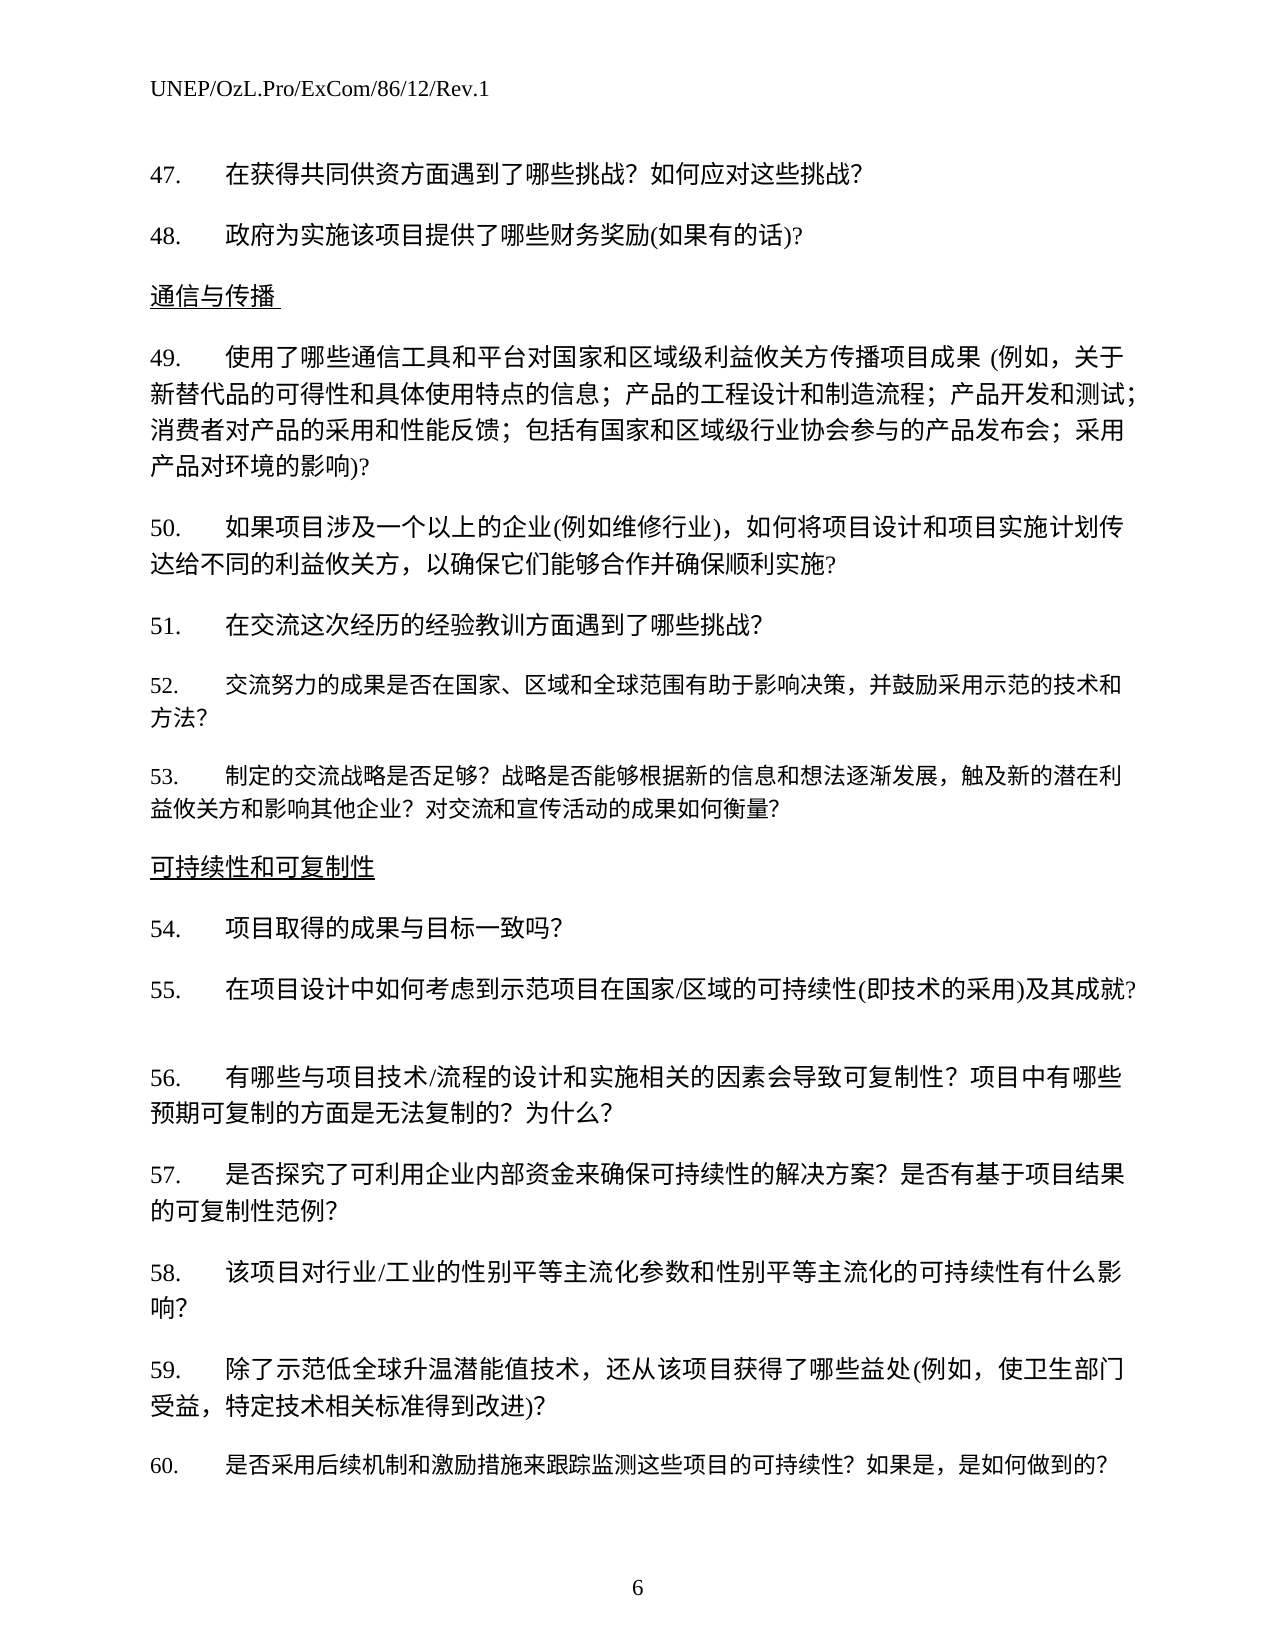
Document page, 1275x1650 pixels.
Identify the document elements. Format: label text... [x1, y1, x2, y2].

subtitle 通信与传播 [150, 277, 1125, 313]
subtitle 在交流这次经历的经验教训方面遇到了哪些挑战？ [150, 605, 1125, 642]
subtitle 有哪些与项目技术/流程的设计和实施相关的因素会导致可复制性？项目中有哪些预期可复制的方面是无法复制的？为什么？ [150, 1057, 1125, 1130]
subtitle 是否采用后续机制和激励措施来跟踪监测这些项目的可持续性？如果是，是如何做到的？ [150, 1447, 1125, 1481]
subtitle 可持续性和可复制性 [150, 849, 1125, 883]
subtitle 在项目设计中如何考虑到示范项目在国家/区域的可持续性(即技术的采用)及其成就? [150, 970, 1125, 1032]
subtitle 使用了哪些通信工具和平台对国家和区域级利益攸关方传播项目成果 (例如，关于新替代品的可得性和具体使用特点的信息；产品的工程设计和制造流程；产品开发和测试；消费者对产品的采用和性能反馈；包括有国家和区域级行业协会参与的产品发布会；采用产品对环境的影响)? [150, 338, 1125, 483]
subtitle 该项目对行业/工业的性别平等主流化参数和性别平等主流化的可持续性有什么影响？ [150, 1252, 1125, 1325]
subtitle 在获得共同供资方面遇到了哪些挑战？如何应对这些挑战？ [150, 154, 1125, 190]
subtitle 如果项目涉及一个以上的企业(例如维修行业)，如何将项目设计和项目实施计划传达给不同的利益攸关方，以确保它们能够合作并确保顺利实施? [150, 508, 1125, 580]
subtitle 项目取得的成果与目标一致吗？ [150, 908, 1125, 945]
subtitle 除了示范低全球升温潜能值技术，还从该项目获得了哪些益处(例如，使卫生部门受益，特定技术相关标准得到改进)？ [150, 1350, 1125, 1422]
subtitle 是否探究了可利用企业内部资金来确保可持续性的解决方案？是否有基于项目结果的可复制性范例？ [150, 1155, 1125, 1227]
subtitle 制定的交流战略是否足够？战略是否能够根据新的信息和想法逐渐发展，触及新的潜在利益攸关方和影响其他企业？对交流和宣传活动的成果如何衡量？ [150, 758, 1125, 824]
subtitle 政府为实施该项目提供了哪些财务奖励(如果有的话)? [150, 215, 1125, 252]
subtitle 交流努力的成果是否在国家、区域和全球范围有助于影响决策，并鼓励采用示范的技术和方法？ [150, 667, 1125, 733]
